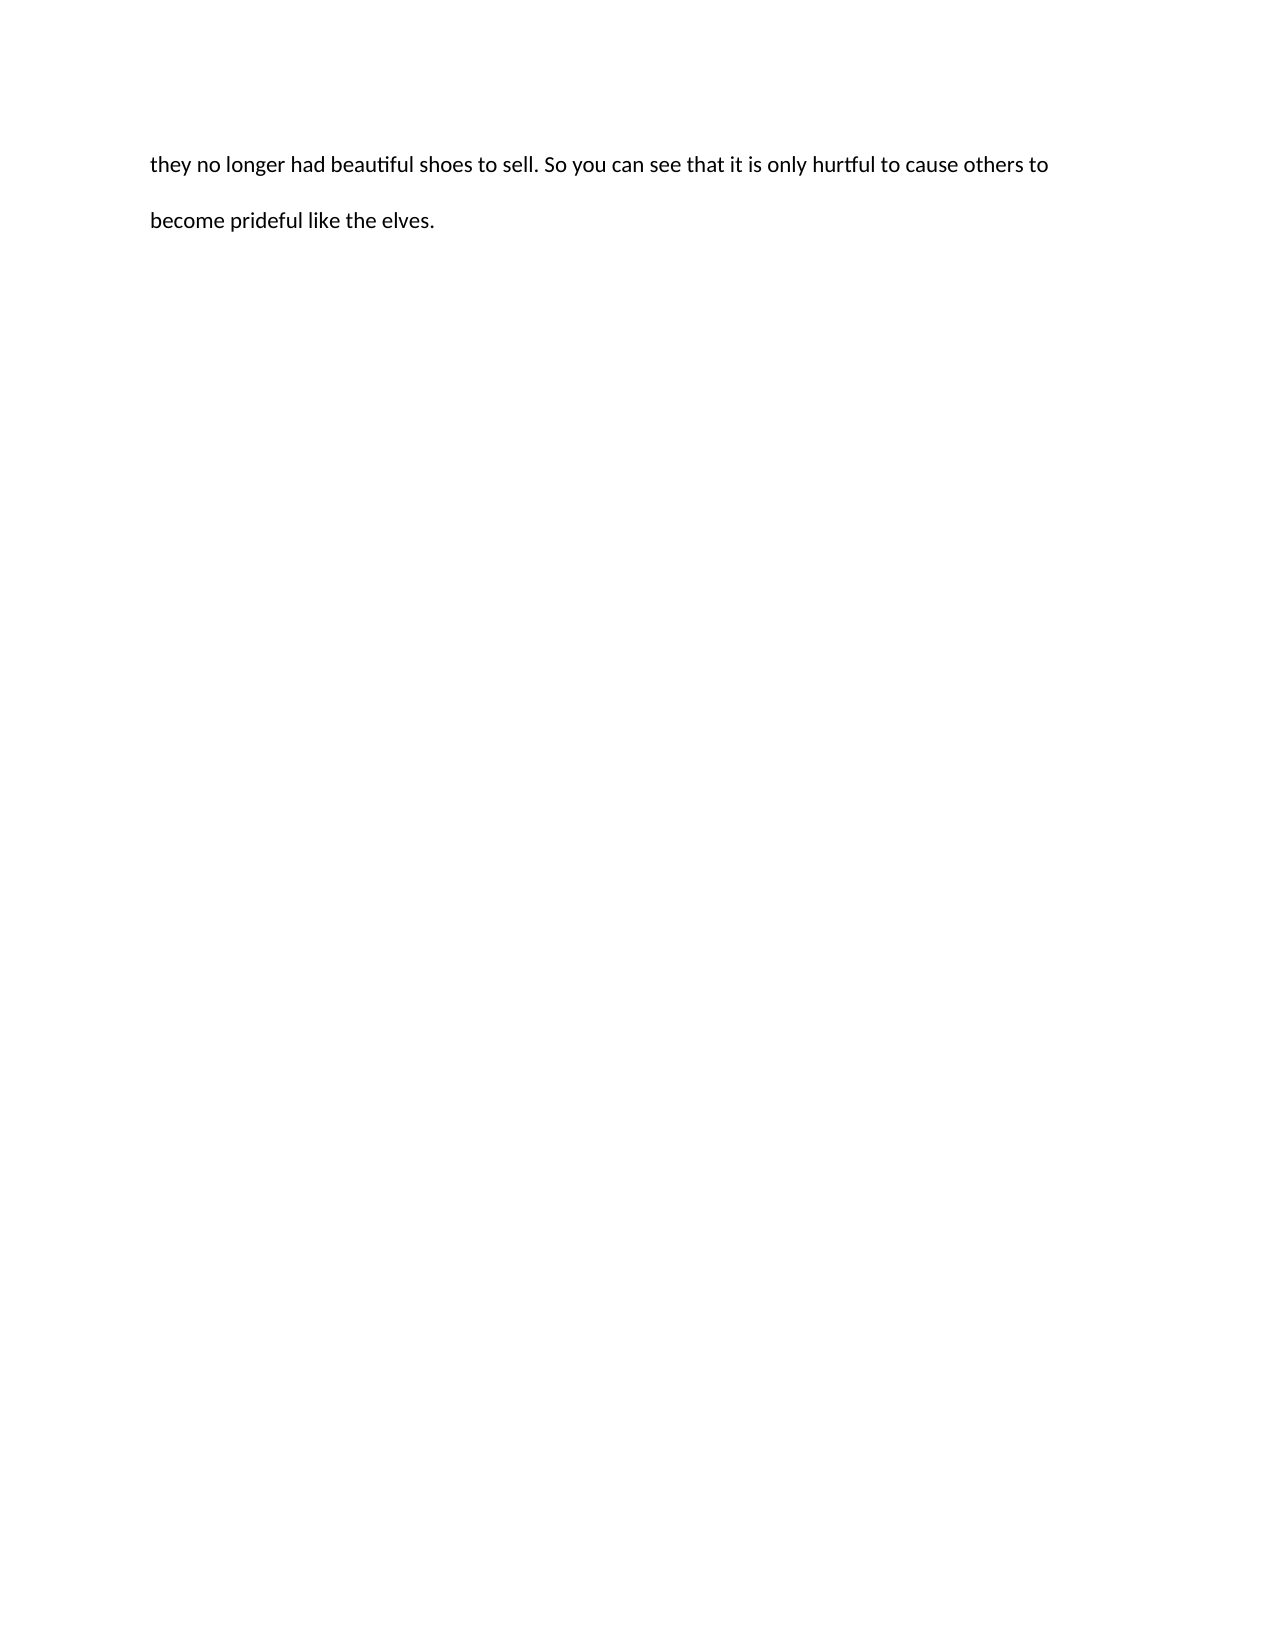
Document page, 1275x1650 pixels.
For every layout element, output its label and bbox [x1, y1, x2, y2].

text [150, 150, 1125, 234]
